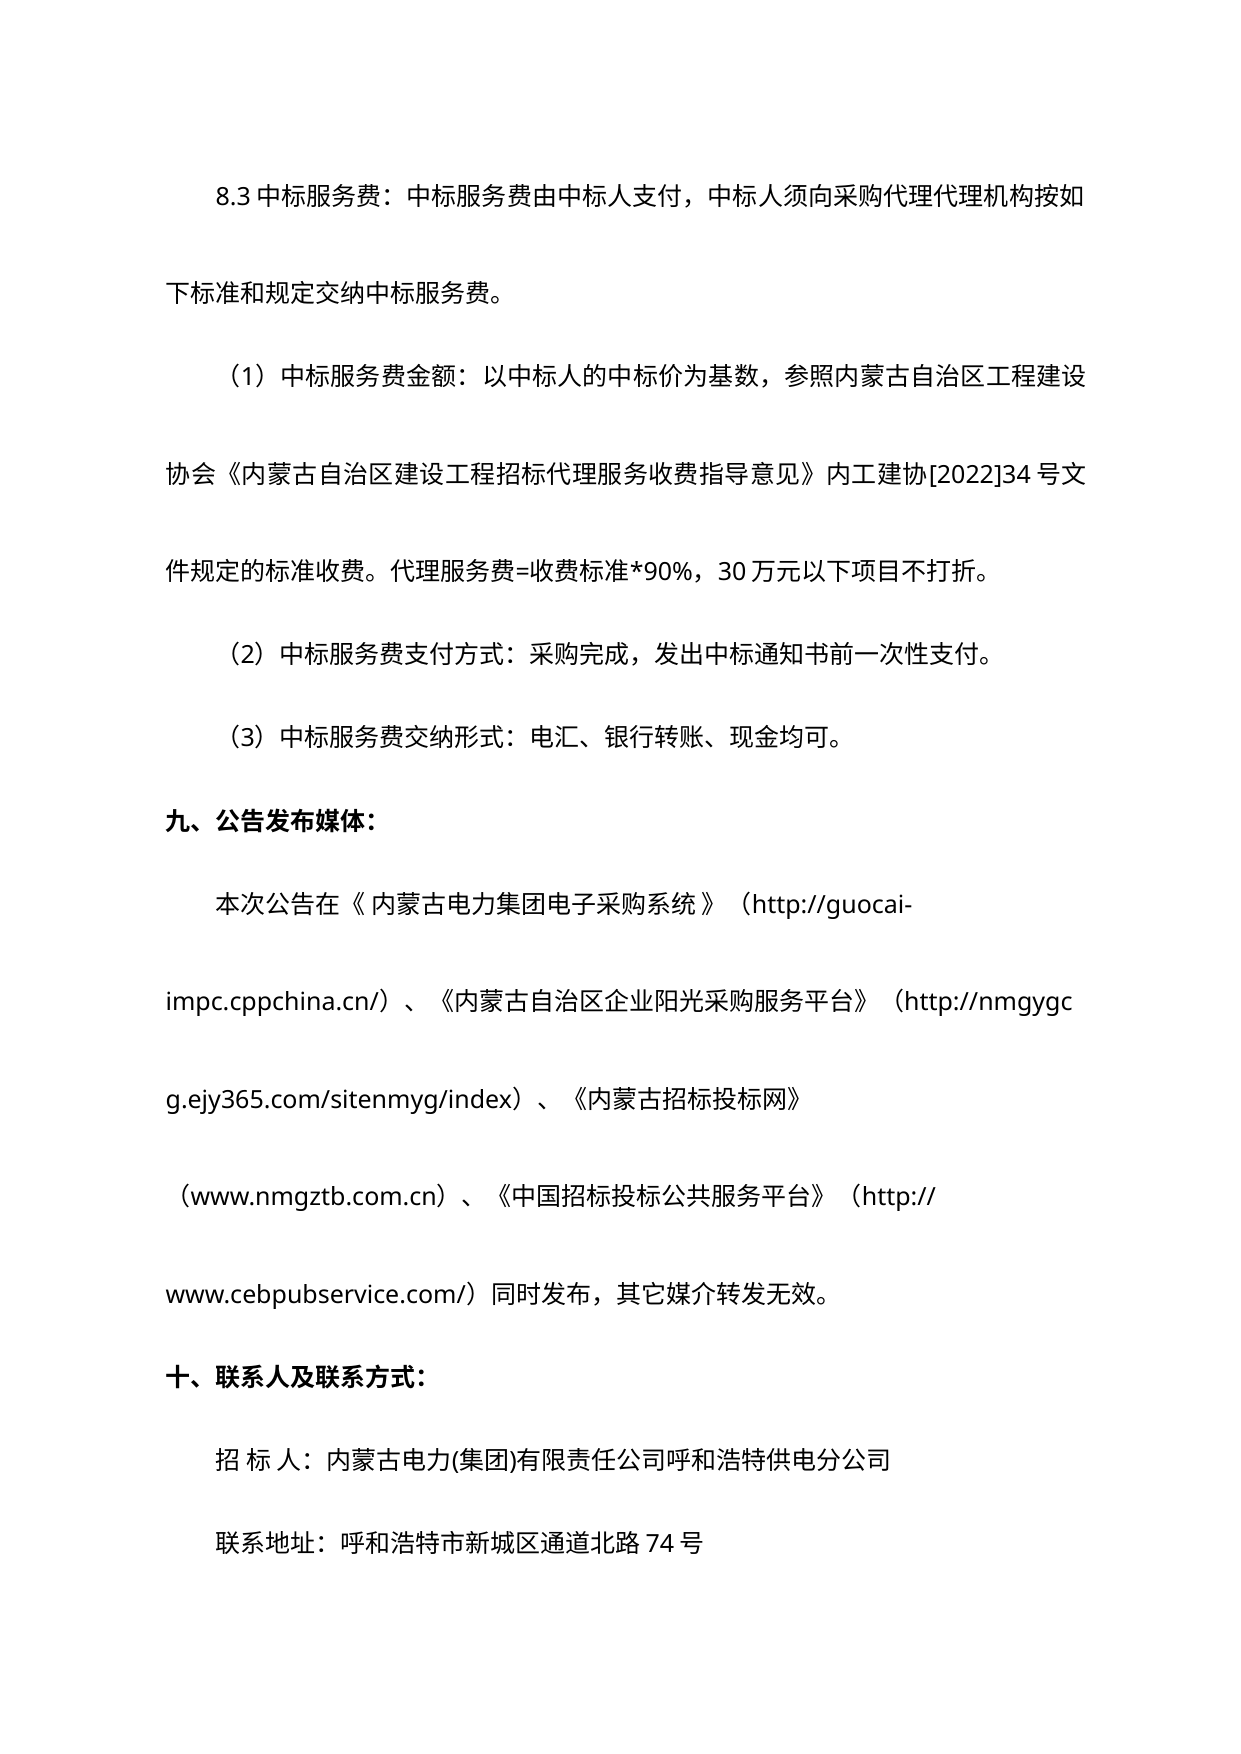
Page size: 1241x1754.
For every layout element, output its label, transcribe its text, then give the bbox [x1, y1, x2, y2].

text （1）中标服务费金额：以中标人的中标价为基数，参照内蒙古自治区工程建设协会《内蒙古自治区建设工程招标代理服务收费指导意见》内工建协[2022]34号文件规定的标准收费。代理服务费=收费标准*90%，30万元以下项目不打折。 [165, 342, 1087, 602]
text 十、联系人及联系方式： [165, 1343, 1087, 1408]
text 8.3中标服务费：中标服务费由中标人支付，中标人须向采购代理代理机构按如下标准和规定交纳中标服务费。 [165, 162, 1087, 324]
text 联系地址：呼和浩特市新城区通道北路74号 [165, 1509, 1087, 1574]
text 招 标 人：内蒙古电力(集团)有限责任公司呼和浩特供电分公司 [165, 1426, 1087, 1491]
text 本次公告在《 内蒙古电力集团电子采购系统 》（http://guocai-impc.cppchina.cn/）、《内蒙古自治区企业阳光采购服务平台》（http://nmgygcg.ejy365.com/sitenmyg/index）、《内蒙古招标投标网》（www.nmgztb.com.cn）、《中国招标投标公共服务平台》（http://www.cebpubservice.com/）同时发布，其它媒介转发无效。 [165, 870, 1087, 1325]
text 九、公告发布媒体： [165, 787, 1087, 852]
text （3）中标服务费交纳形式：电汇、银行转账、现金均可。 [165, 703, 1087, 768]
text （2）中标服务费支付方式：采购完成，发出中标通知书前一次性支付。 [165, 620, 1087, 685]
